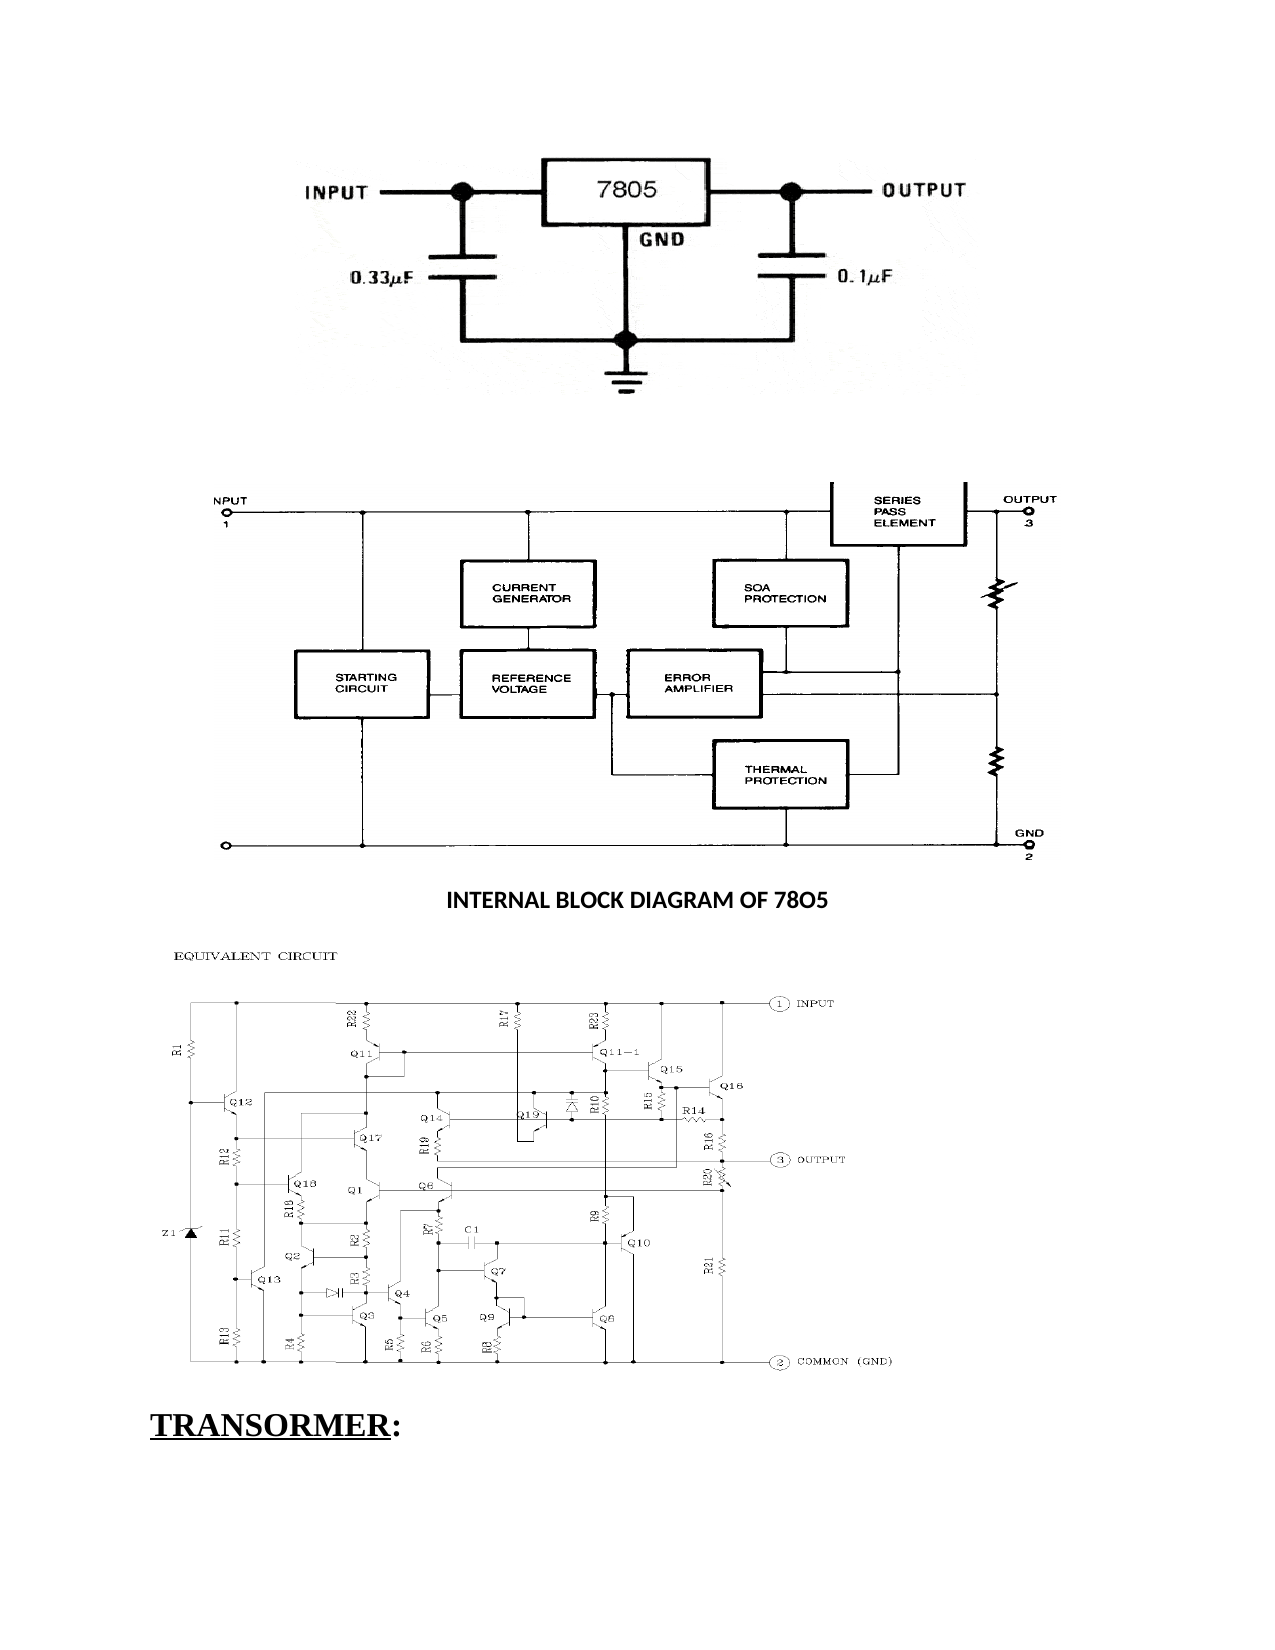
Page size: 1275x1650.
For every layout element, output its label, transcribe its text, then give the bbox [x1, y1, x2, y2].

picture [214, 482, 1061, 860]
text INTERNAL BLOCK DIAGRAM OF 78O5 [150, 884, 1125, 915]
picture [295, 150, 980, 405]
text TRANSORMER: [150, 1405, 1125, 1443]
